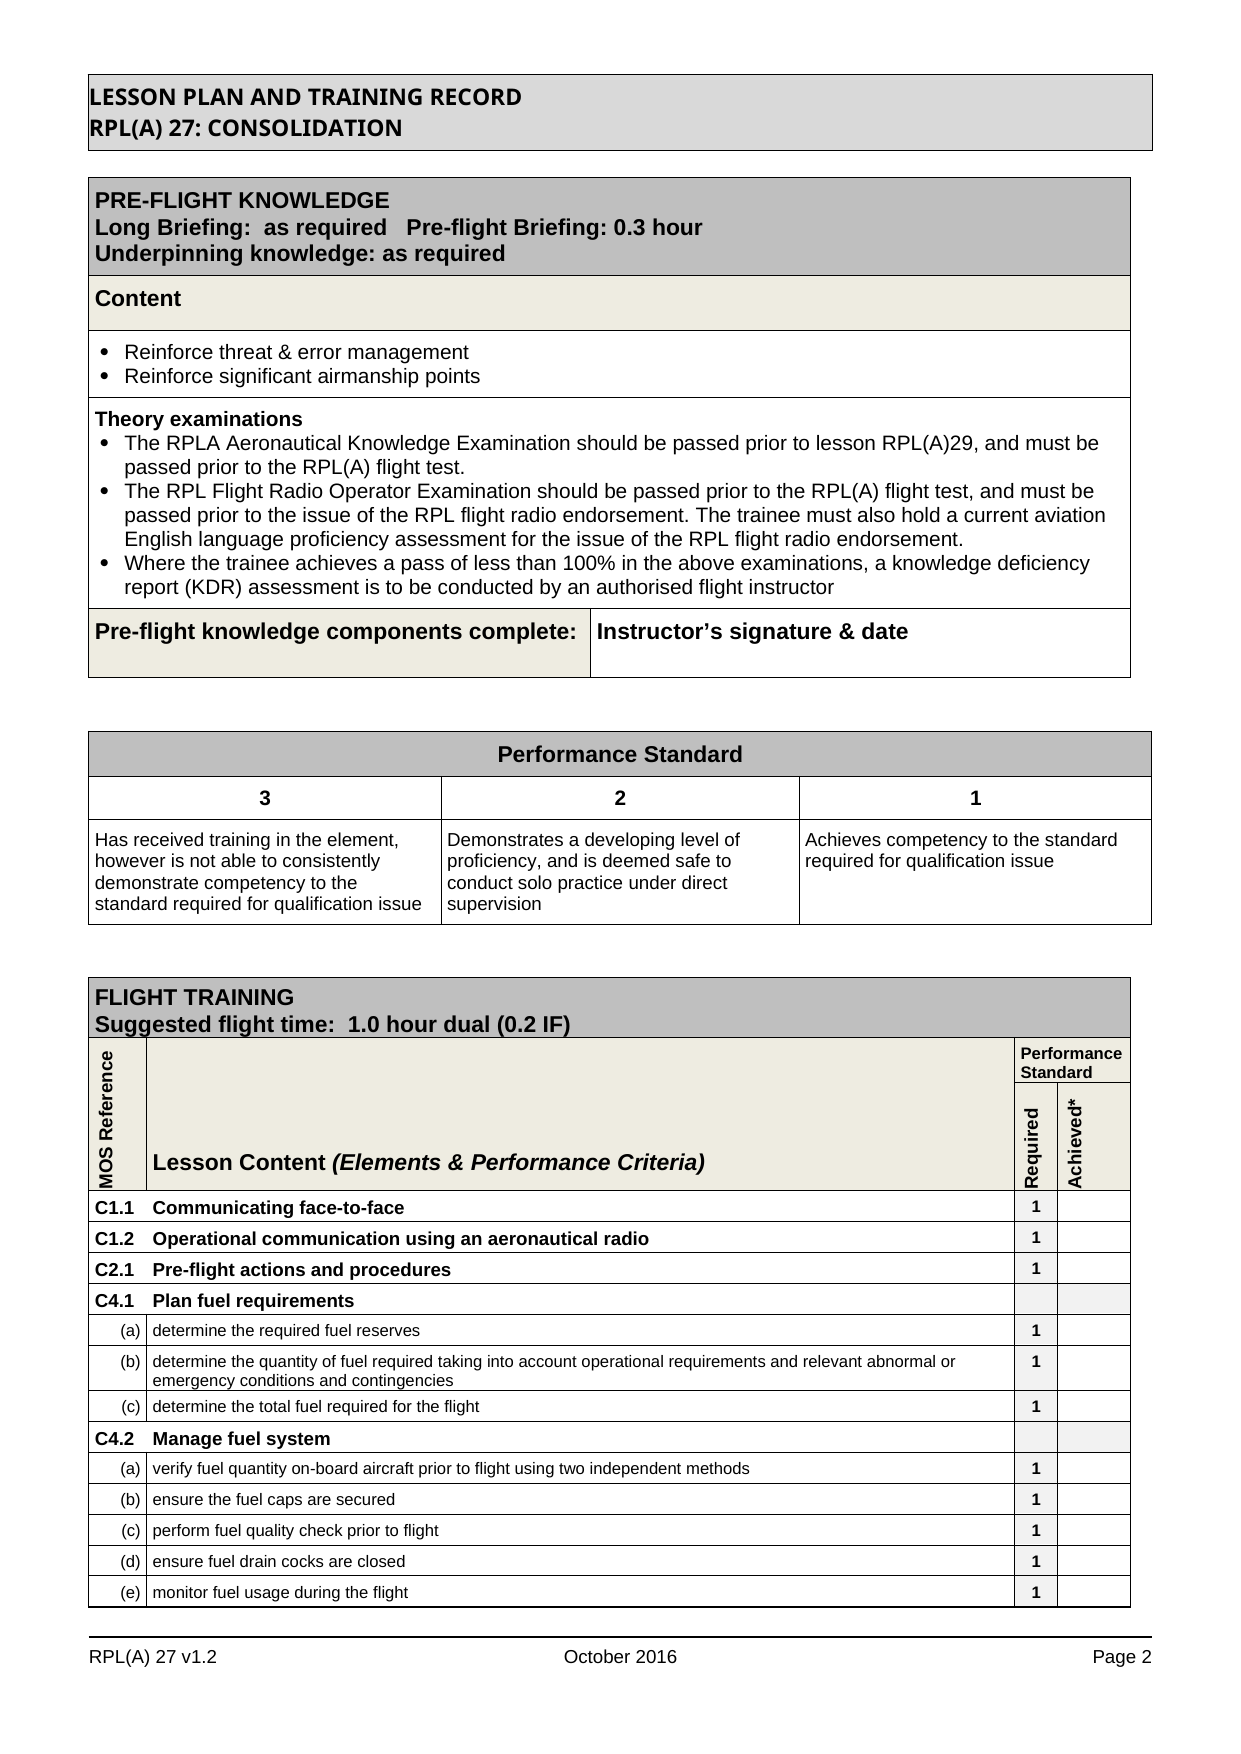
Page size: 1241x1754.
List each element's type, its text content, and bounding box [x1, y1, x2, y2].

table_cell Achieved* [1058, 1083, 1130, 1190]
table_cell C2.1 [89, 1253, 146, 1283]
table_cell 1 [1015, 1222, 1057, 1252]
table_header Performance Standard [89, 732, 1151, 776]
table_cell Content [89, 276, 1130, 330]
table_cell [89, 1315, 146, 1344]
table_cell [1058, 1453, 1130, 1483]
table_cell 1 [800, 777, 1151, 818]
table_cell 1 [1015, 1453, 1057, 1483]
table_cell Manage fuel system [146, 1422, 1014, 1452]
table_cell [89, 1484, 146, 1513]
table_cell [1058, 1484, 1130, 1513]
table_cell 1 [1015, 1546, 1057, 1575]
table_cell [1058, 1515, 1130, 1544]
table_cell [89, 1576, 146, 1606]
table_cell 3 [89, 777, 441, 818]
table_cell [89, 1453, 146, 1483]
table_cell ensure fuel drain cocks are closed [147, 1546, 1014, 1575]
table_cell determine the required fuel reserves [147, 1315, 1014, 1344]
table_cell Theory examinations The RPLA Aeronautical Knowledge Examination should be passed prior to lesson RPL(A)29, and must be passed prior to the RPL(A) flight test. The RPL Flight Radio Operator Examination should be passed prior to the RPL(A) flight test, and must be passed prior to the issue of the RPL flight radio endorsement. The trainee must also hold a current aviation English language proficiency assessment for the issue of the RPL flight radio endorsement. Where the trainee achieves a pass of less than 100% in the above examinations, a knowledge deficiency report (KDR) assessment is to be conducted by an authorised flight instructor [89, 398, 1130, 608]
table_cell Plan fuel requirements [146, 1284, 1014, 1313]
table_cell 1 [1015, 1576, 1057, 1606]
table_cell Pre-flight knowledge components complete: [89, 609, 590, 677]
table_cell C4.1 [89, 1284, 146, 1313]
table_cell 1 [1015, 1253, 1057, 1283]
table_cell Required [1015, 1083, 1057, 1190]
table_cell verify fuel quantity on-board aircraft prior to flight using two independent methods [147, 1453, 1014, 1483]
table_cell Pre-flight actions and procedures [146, 1253, 1014, 1283]
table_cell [89, 331, 1130, 397]
table_cell determine the quantity of fuel required taking into account operational requirements and relevant abnormal or emergency conditions and contingencies [147, 1346, 1014, 1390]
table_cell [1015, 1422, 1057, 1452]
table_cell [1058, 1391, 1130, 1421]
table_cell [1058, 1346, 1130, 1390]
table_header FLIGHT TRAINING Suggested flight time: 1.0 hour dual (0.2 IF) [89, 978, 1130, 1037]
table_cell ensure the fuel caps are secured [147, 1484, 1014, 1513]
table_cell [1058, 1191, 1130, 1221]
table_cell 1 [1015, 1391, 1057, 1421]
table_cell perform fuel quality check prior to flight [147, 1515, 1014, 1544]
table_cell 1 [1015, 1315, 1057, 1344]
table_cell [1058, 1315, 1130, 1344]
table_cell C1.1 [89, 1191, 146, 1221]
table_header PRE-FLIGHT KNOWLEDGE Long Briefing: as required Pre-flight Briefing: 0.3 hour Underpinning knowledge: as required [89, 178, 1130, 275]
table_cell [1058, 1422, 1130, 1452]
table_cell Communicating face-to-face [146, 1191, 1014, 1221]
table_cell [1015, 1284, 1057, 1313]
table_cell [1058, 1576, 1130, 1606]
table_cell C4.2 [89, 1422, 146, 1452]
table_cell [89, 1391, 146, 1421]
table_cell 1 [1015, 1515, 1057, 1544]
table_cell C1.2 [89, 1222, 146, 1252]
table_cell [89, 1515, 146, 1544]
table_cell Operational communication using an aeronautical radio [146, 1222, 1014, 1252]
table_cell MOS Reference [89, 1038, 146, 1190]
table_cell [89, 1346, 146, 1390]
table_cell determine the total fuel required for the flight [147, 1391, 1014, 1421]
table_cell 1 [1015, 1484, 1057, 1513]
table_cell Demonstrates a developing level of proficiency, and is deemed safe to conduct solo practice under direct supervision [442, 820, 799, 923]
table_cell [1058, 1546, 1130, 1575]
table_cell [1058, 1253, 1130, 1283]
table_cell [1058, 1222, 1130, 1252]
table_cell Performance Standard [1015, 1038, 1130, 1082]
table_cell Lesson Content (Elements & Performance Criteria) [147, 1038, 1014, 1190]
table_cell 2 [442, 777, 799, 818]
table_cell 1 [1015, 1191, 1057, 1221]
table_cell Has received training in the element, however is not able to consistently demonstrate competency to the standard required for qualification issue [89, 820, 441, 923]
table_cell Achieves competency to the standard required for qualification issue [800, 820, 1151, 923]
table_cell [1058, 1284, 1130, 1313]
table_cell 1 [1015, 1346, 1057, 1390]
table_cell [89, 1546, 146, 1575]
table_cell Instructor’s signature & date [591, 609, 1130, 677]
table_cell monitor fuel usage during the flight [147, 1576, 1014, 1606]
